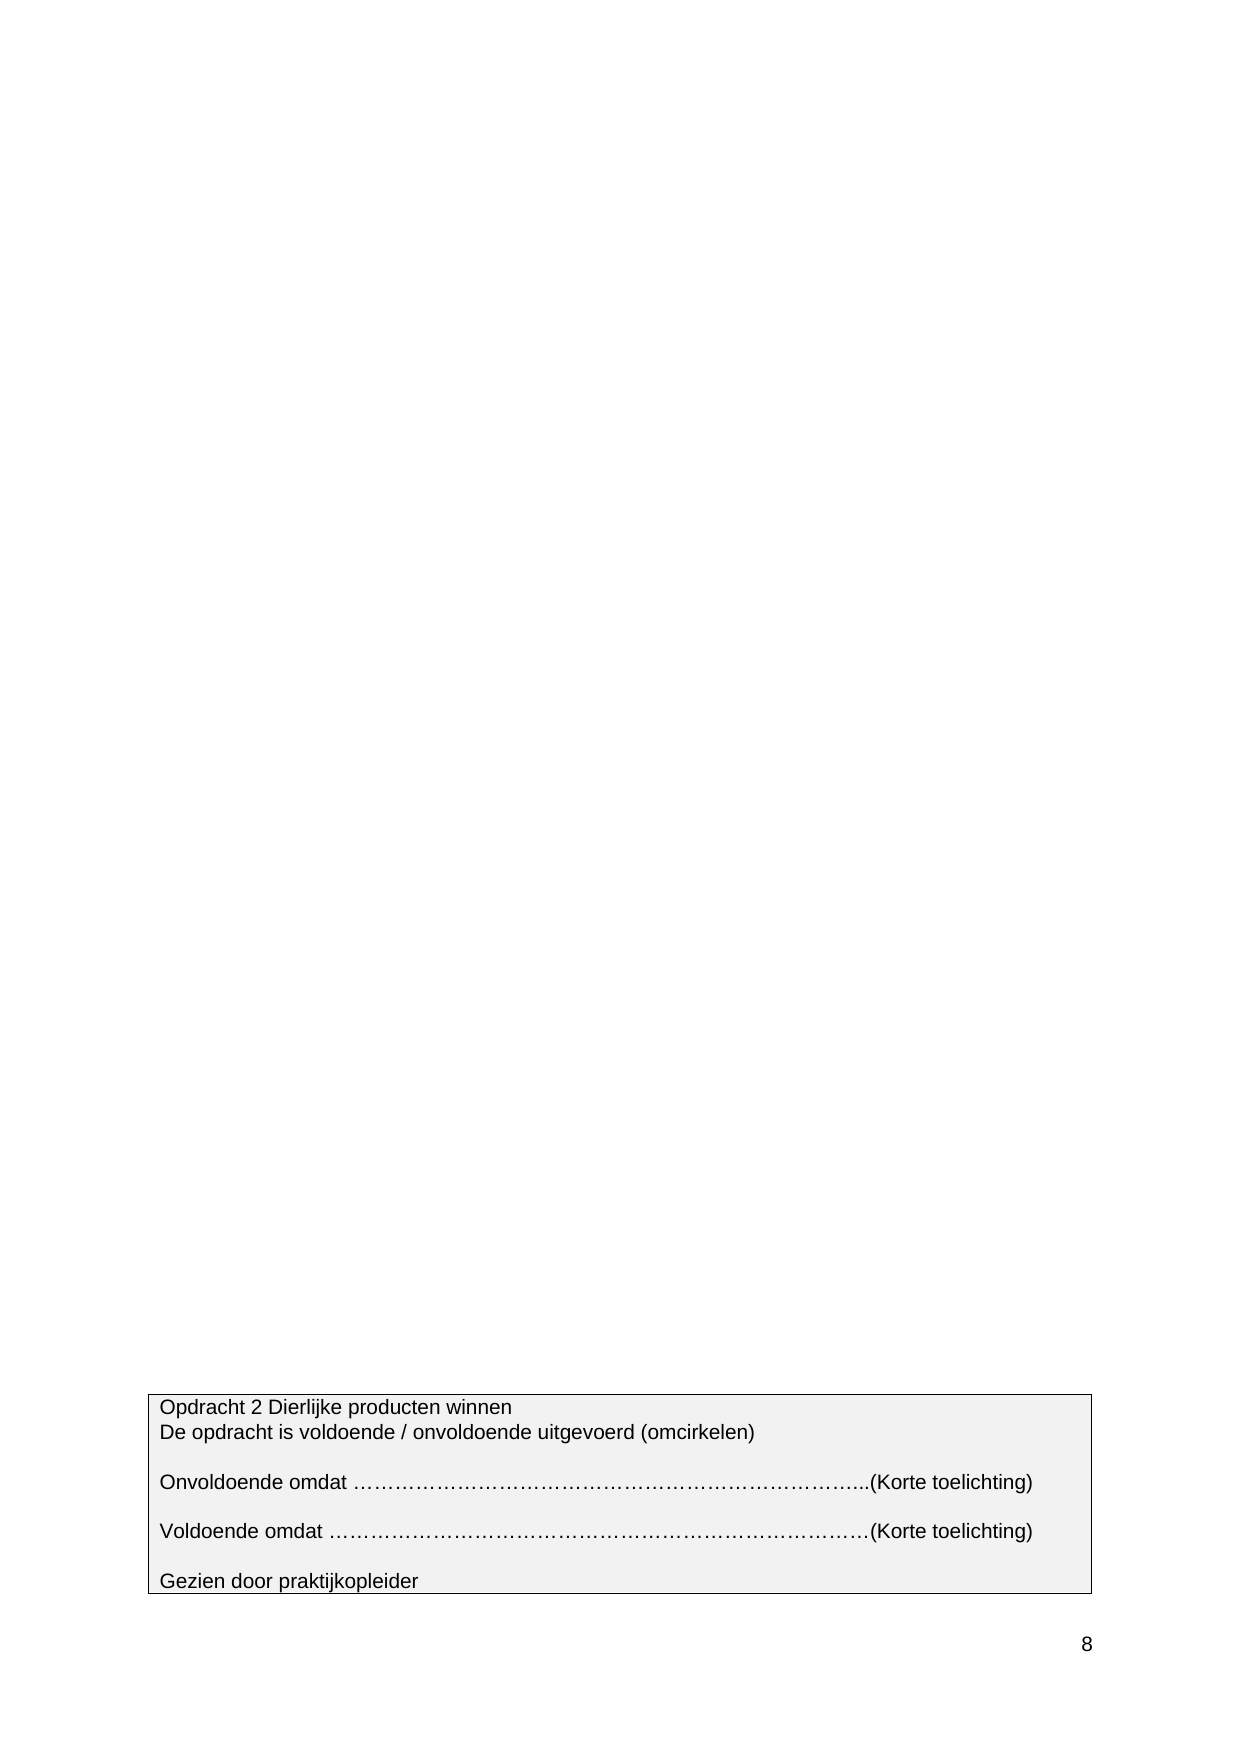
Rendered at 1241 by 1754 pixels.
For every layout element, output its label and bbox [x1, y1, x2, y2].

table_header [149, 1395, 1091, 1592]
